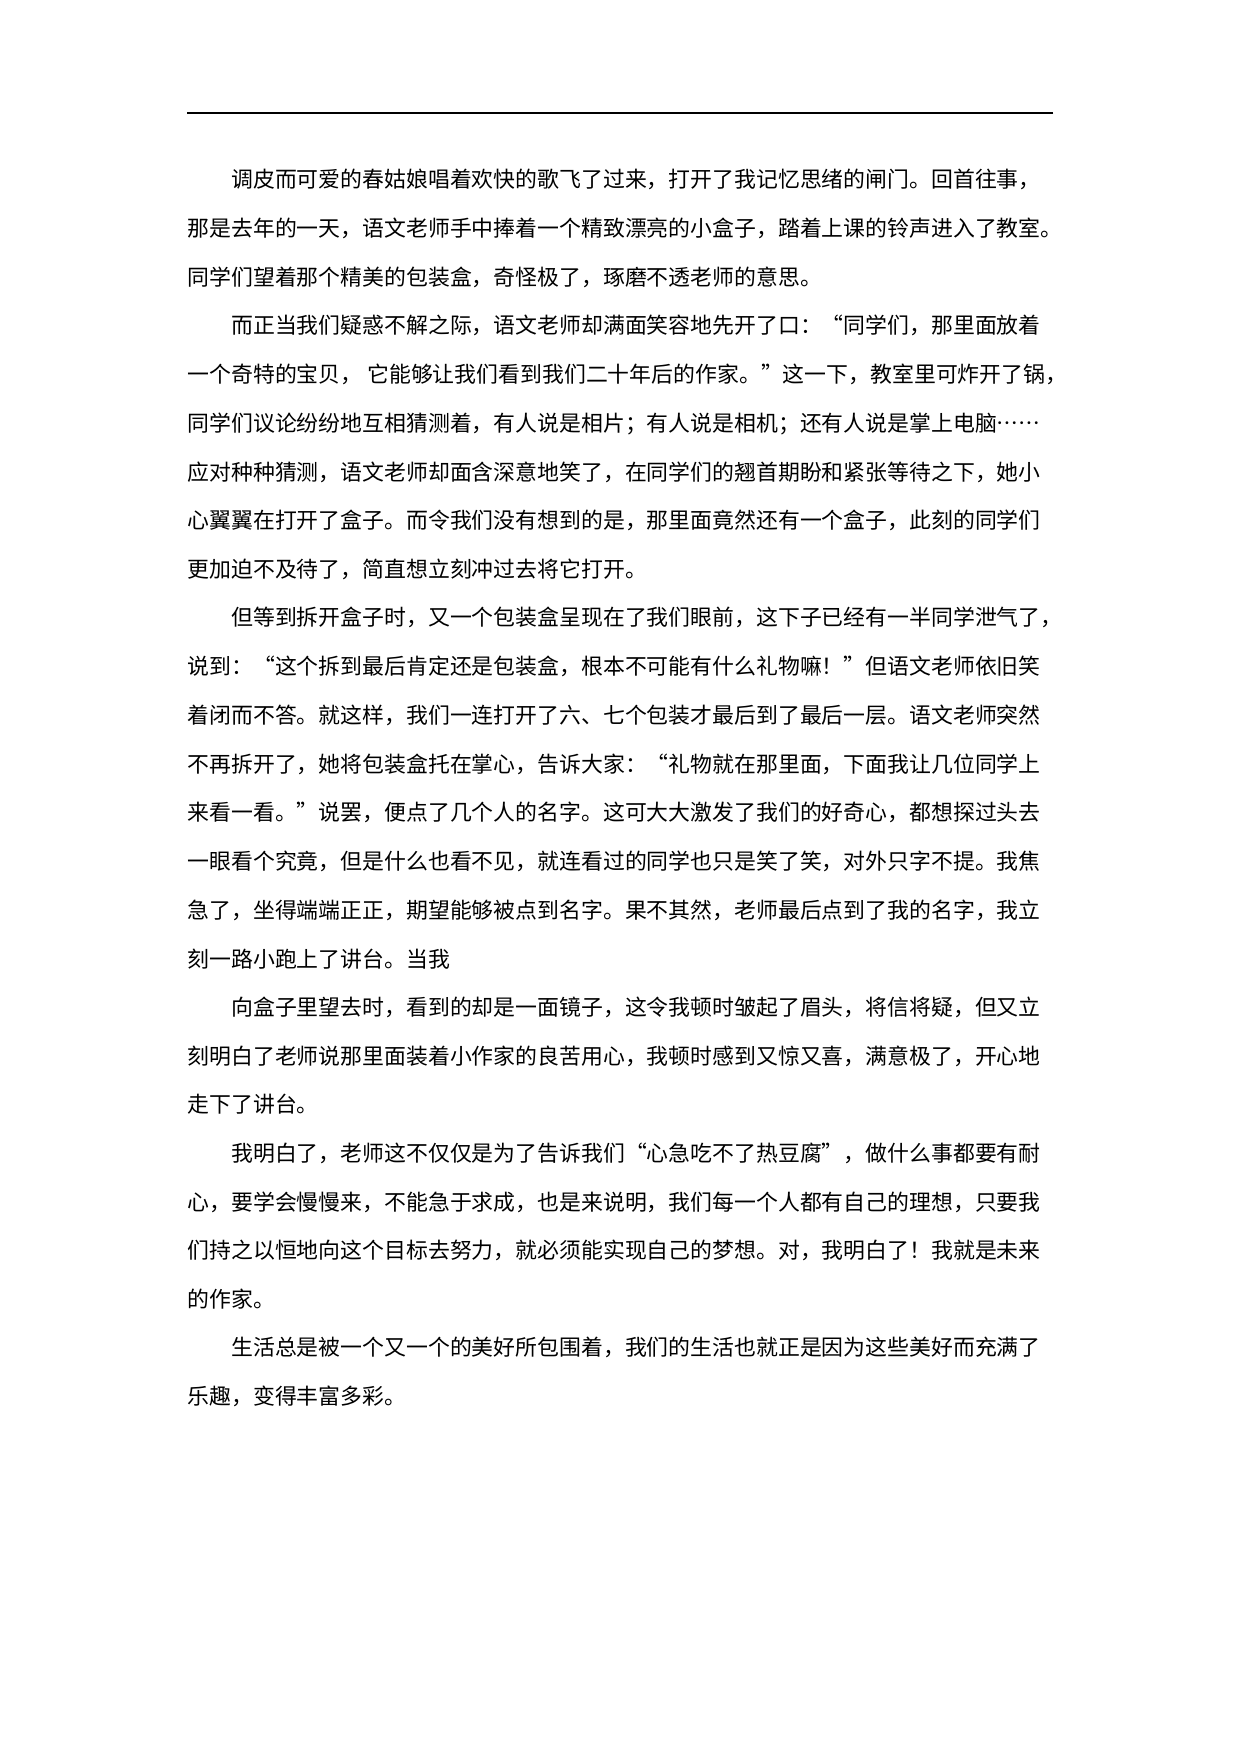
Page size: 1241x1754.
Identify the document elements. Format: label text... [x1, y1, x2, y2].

text 我明白了，老师这不仅仅是为了告诉我们“心急吃不了热豆腐”，做什么事都要有耐心，要学会慢慢来，不能急于求成，也是来说明，我们每一个人都有自己的理想，只要我们持之以恒地向这个目标去努力，就必须能实现自己的梦想。对，我明白了！我就是未来的作家。 [187, 1135, 1053, 1314]
text 向盒子里望去时，看到的却是一面镜子，这令我顿时皱起了眉头，将信将疑，但又立刻明白了老师说那里面装着小作家的良苦用心，我顿时感到又惊又喜，满意极了，开心地走下了讲台。 [187, 989, 1053, 1119]
text 生活总是被一个又一个的美好所包围着，我们的生活也就正是因为这些美好而充满了乐趣，变得丰富多彩。 [187, 1330, 1053, 1411]
text 但等到拆开盒子时，又一个包装盒呈现在了我们眼前，这下子已经有一半同学泄气了，说到：“这个拆到最后肯定还是包装盒，根本不可能有什么礼物嘛！”但语文老师依旧笑着闭而不答。就这样，我们一连打开了六、七个包装才最后到了最后一层。语文老师突然不再拆开了，她将包装盒托在掌心，告诉大家：“礼物就在那里面，下面我让几位同学上来看一看。”说罢，便点了几个人的名字。这可大大激发了我们的好奇心，都想探过头去一眼看个究竟，但是什么也看不见，就连看过的同学也只是笑了笑，对外只字不提。我焦急了，坐得端端正正，期望能够被点到名字。果不其然，老师最后点到了我的名字，我立刻一路小跑上了讲台。当我 [187, 600, 1053, 974]
text 调皮而可爱的春姑娘唱着欢快的歌飞了过来，打开了我记忆思绪的闸门。回首往事，那是去年的一天，语文老师手中捧着一个精致漂亮的小盒子，踏着上课的铃声进入了教室。同学们望着那个精美的包装盒，奇怪极了，琢磨不透老师的意思。 [187, 162, 1053, 292]
text 而正当我们疑惑不解之际，语文老师却满面笑容地先开了口：“同学们，那里面放着一个奇特的宝贝， 它能够让我们看到我们二十年后的作家。”这一下，教室里可炸开了锅，同学们议论纷纷地互相猜测着，有人说是相片；有人说是相机；还有人说是掌上电脑……应对种种猜测，语文老师却面含深意地笑了，在同学们的翘首期盼和紧张等待之下，她小心翼翼在打开了盒子。而令我们没有想到的是，那里面竟然还有一个盒子，此刻的同学们更加迫不及待了，简直想立刻冲过去将它打开。 [187, 308, 1053, 584]
